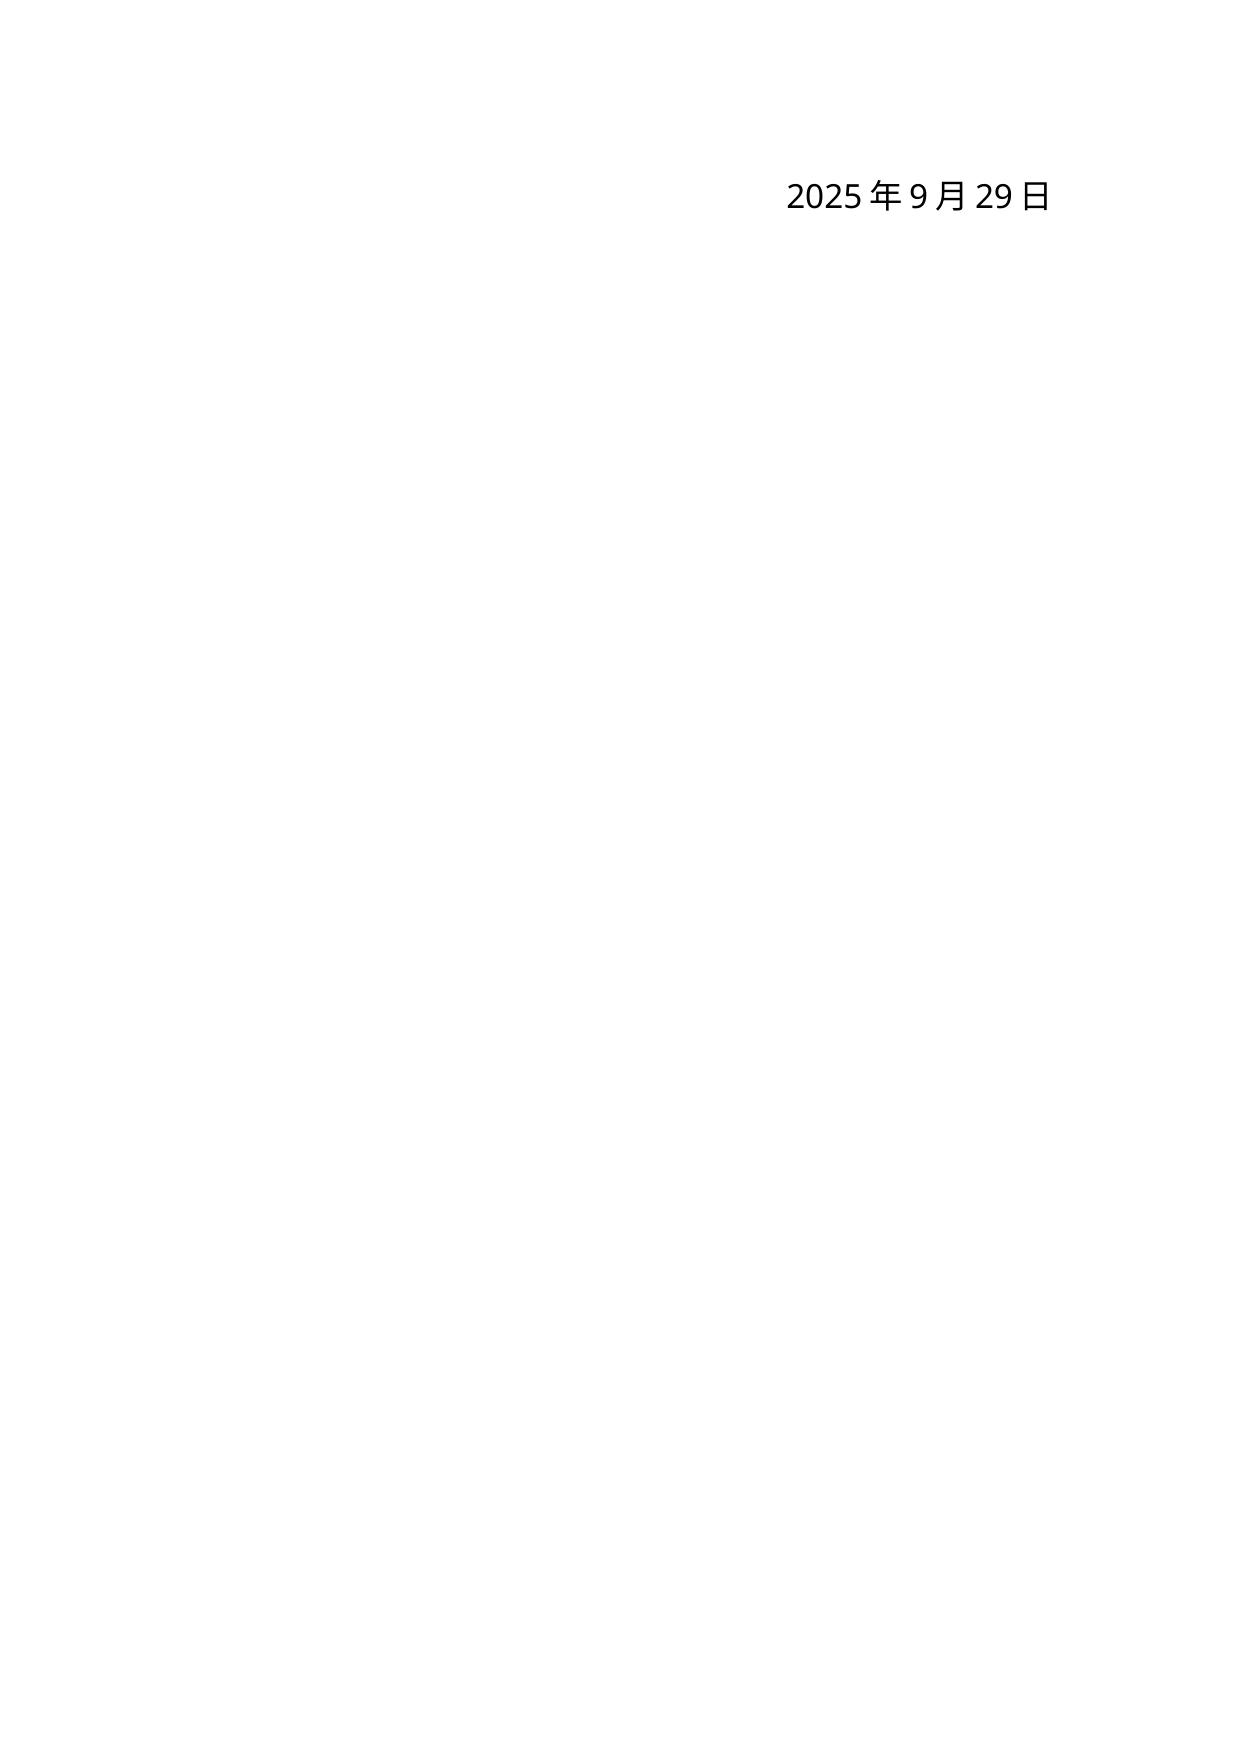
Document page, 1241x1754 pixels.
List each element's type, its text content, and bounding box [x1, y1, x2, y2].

text 2025年9月29日 [187, 162, 1053, 227]
